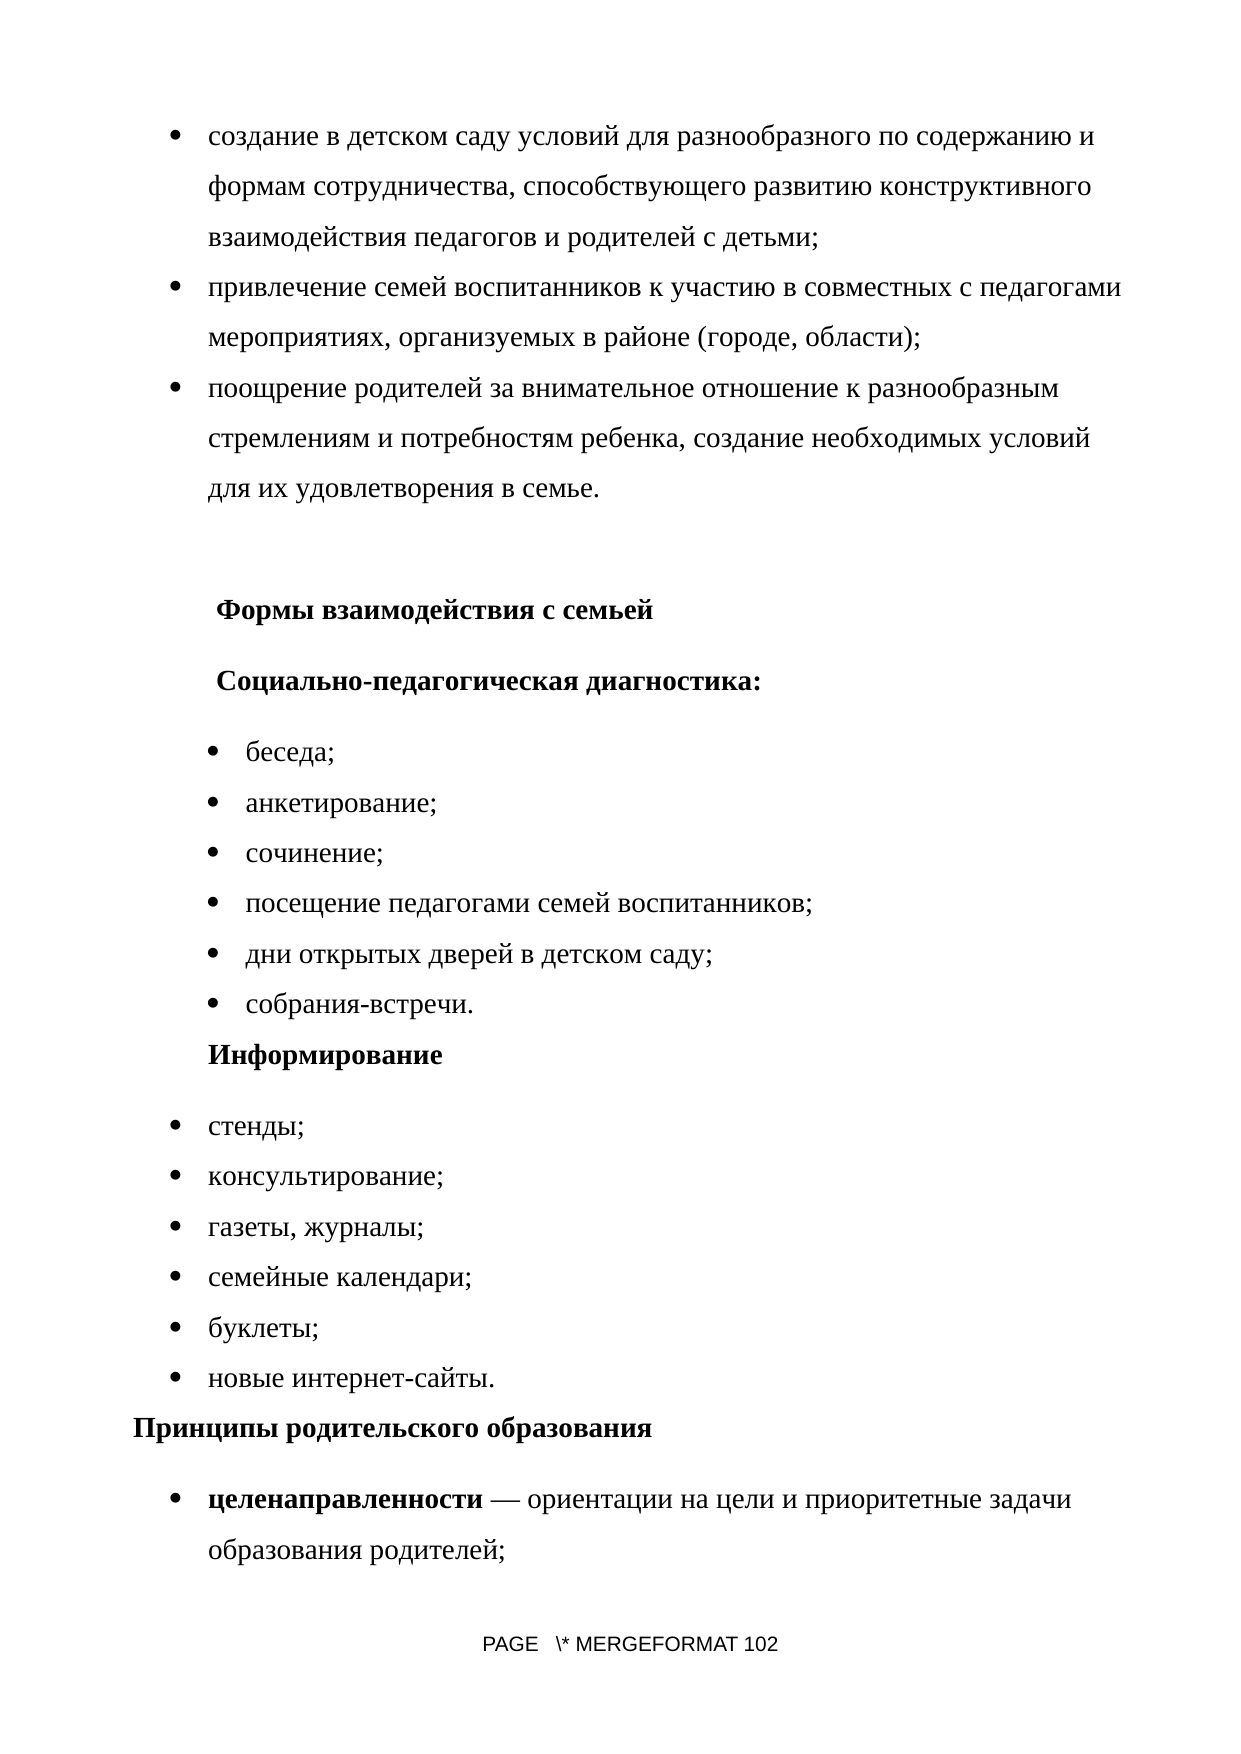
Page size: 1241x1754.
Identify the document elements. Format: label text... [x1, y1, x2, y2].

list сочинение; [208, 835, 1122, 869]
list привлечение семей воспитанников к участию в совместных с педагогами мероприятиях, организуемых в районе (городе, области); [170, 269, 1122, 353]
list стенды; [170, 1108, 1122, 1142]
list посещение педагогами семей воспитанников; [208, 886, 1122, 919]
list поощрение родителей за внимательное отношение к разнообразным стремлениям и потребностям ребенка, создание необходимых условий для их удовлетворения в семье. [170, 370, 1122, 504]
list беседа; [208, 734, 1122, 768]
text Информирование [208, 1037, 1122, 1070]
list целенаправленности — ориентации на цели и приоритетные задачи образования родителей; [170, 1482, 1122, 1566]
list новые интернет-сайты. [170, 1360, 1122, 1394]
list дни открытых дверей в детском саду; [208, 936, 1122, 970]
list семейные календари; [170, 1259, 1122, 1293]
list буклеты; [170, 1310, 1122, 1343]
list собрания-встречи. [208, 986, 1122, 1020]
list анкетирование; [208, 785, 1122, 818]
list газеты, журналы; [170, 1209, 1122, 1242]
text Формы взаимодействия с семьей [216, 592, 1122, 626]
list консультирование; [170, 1158, 1122, 1192]
list создание в детском саду условий для разнообразного по содержанию и формам сотрудничества, способствующего развитию конструктивного взаимодействия педагогов и родителей с детьми; [170, 118, 1122, 252]
text Принципы родительского образования [133, 1411, 1122, 1444]
text Социально-педагогическая диагностика: [216, 663, 1122, 697]
